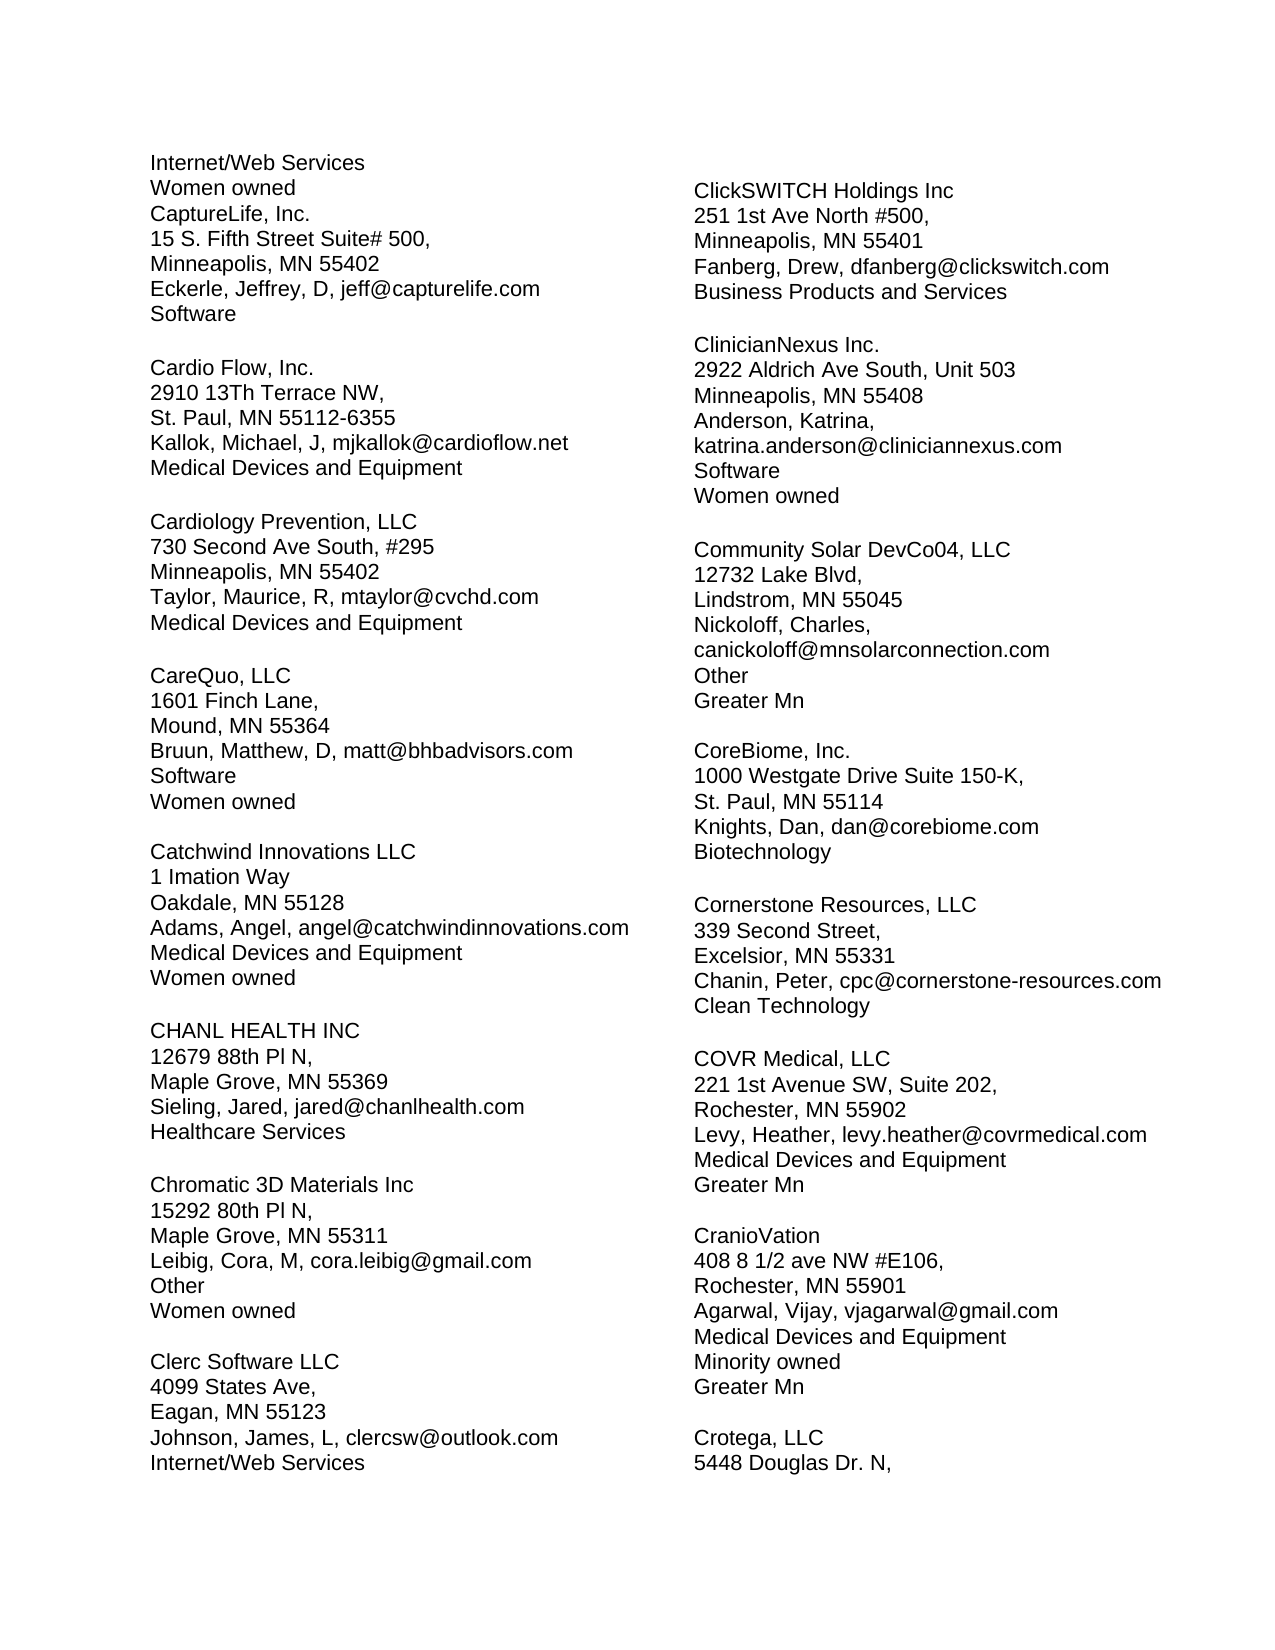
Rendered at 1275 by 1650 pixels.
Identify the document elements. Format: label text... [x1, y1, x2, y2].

text Rochester, MN 55901 [694, 1273, 1219, 1298]
text Taylor, Maurice, R, mtaylor@cvchd.com [150, 584, 675, 609]
text Women owned [150, 1298, 675, 1324]
text St. Paul, MN 55114 [694, 789, 1219, 814]
text Women owned [694, 483, 1219, 508]
text Biotechnology [694, 839, 1219, 864]
text Minneapolis, MN 55408 [694, 382, 1219, 408]
text Chromatic 3D Materials Inc [150, 1172, 675, 1198]
text St. Paul, MN 55112-6355 [150, 405, 675, 430]
text Internet/Web Services [150, 1450, 675, 1475]
text CHANL HEALTH INC [150, 1018, 675, 1043]
text Cornerstone Resources, LLC [694, 892, 1219, 917]
text 1000 Westgate Drive Suite 150-K, [694, 763, 1219, 789]
text Adams, Angel, angel@catchwindinnovations.com [150, 915, 675, 940]
text 2922 Aldrich Ave South, Unit 503 [694, 357, 1219, 382]
text 12679 88th Pl N, [150, 1043, 675, 1069]
text 15 S. Fifth Street Suite# 500, [150, 226, 675, 251]
text 15292 80th Pl N, [150, 1198, 675, 1223]
text 2910 13Th Terrace NW, [150, 380, 675, 405]
text Cardio Flow, Inc. [150, 354, 675, 380]
text Cardiology Prevention, LLC [150, 508, 675, 534]
text Crotega, LLC [694, 1424, 1219, 1450]
text Healthcare Services [150, 1119, 675, 1144]
text Sieling, Jared, jared@chanlhealth.com [150, 1094, 675, 1119]
text Medical Devices and Equipment [150, 455, 675, 481]
text Mound, MN 55364 [150, 713, 675, 738]
text CranioVation [694, 1223, 1219, 1248]
text Women owned [150, 789, 675, 814]
text 221 1st Avenue SW, Suite 202, [694, 1072, 1219, 1097]
text Excelsior, MN 55331 [694, 943, 1219, 968]
text Medical Devices and Equipment [694, 1147, 1219, 1172]
text Greater Mn [694, 1172, 1219, 1198]
text 730 Second Ave South, #295 [150, 534, 675, 559]
text Women owned [150, 965, 675, 990]
text Fanberg, Drew, dfanberg@clickswitch.com [694, 254, 1219, 279]
text 408 8 1/2 ave NW #E106, [694, 1248, 1219, 1273]
text Minority owned [694, 1349, 1219, 1374]
text 251 1st Ave North #500, [694, 203, 1219, 228]
text ClickSWITCH Holdings Inc [694, 178, 1219, 203]
text Software [694, 458, 1219, 483]
text Levy, Heather, levy.heather@covrmedical.com [694, 1122, 1219, 1147]
text Minneapolis, MN 55402 [150, 251, 675, 276]
text Other [694, 663, 1219, 688]
text ClinicianNexus Inc. [694, 332, 1219, 357]
text 4099 States Ave, [150, 1374, 675, 1399]
text 1 Imation Way [150, 864, 675, 889]
text Leibig, Cora, M, cora.leibig@gmail.com [150, 1248, 675, 1273]
text Chanin, Peter, cpc@cornerstone-resources.com [694, 968, 1219, 993]
text Greater Mn [694, 1374, 1219, 1399]
text Medical Devices and Equipment [150, 609, 675, 634]
text Johnson, James, L, clercsw@outlook.com [150, 1424, 675, 1450]
text Internet/Web Services [150, 150, 675, 175]
text Knights, Dan, dan@corebiome.com [694, 814, 1219, 839]
text 12732 Lake Blvd, [694, 562, 1219, 587]
text COVR Medical, LLC [694, 1046, 1219, 1072]
text Bruun, Matthew, D, matt@bhbadvisors.com [150, 738, 675, 763]
text CareQuo, LLC [150, 663, 675, 688]
text Eckerle, Jeffrey, D, jeff@capturelife.com [150, 276, 675, 301]
text Software [150, 763, 675, 789]
text CaptureLife, Inc. [150, 200, 675, 226]
text 5448 Douglas Dr. N, [694, 1450, 1219, 1475]
text Nickoloff, Charles, canickoloff@mnsolarconnection.com [694, 612, 1219, 663]
text Clerc Software LLC [150, 1349, 675, 1374]
text CoreBiome, Inc. [694, 738, 1219, 763]
text Minneapolis, MN 55402 [150, 559, 675, 584]
text Clean Technology [694, 993, 1219, 1018]
text Kallok, Michael, J, mjkallok@cardioflow.net [150, 430, 675, 455]
text Greater Mn [694, 688, 1219, 713]
text Lindstrom, MN 55045 [694, 587, 1219, 612]
text Medical Devices and Equipment [150, 940, 675, 965]
text Women owned [150, 175, 675, 200]
text Maple Grove, MN 55311 [150, 1223, 675, 1248]
text 1601 Finch Lane, [150, 688, 675, 713]
text Rochester, MN 55902 [694, 1097, 1219, 1122]
text Maple Grove, MN 55369 [150, 1069, 675, 1094]
text Business Products and Services [694, 279, 1219, 304]
text Medical Devices and Equipment [694, 1324, 1219, 1349]
text Agarwal, Vijay, vjagarwal@gmail.com [694, 1298, 1219, 1324]
text 339 Second Street, [694, 917, 1219, 943]
text Oakdale, MN 55128 [150, 889, 675, 915]
text Other [150, 1273, 675, 1298]
text Catchwind Innovations LLC [150, 839, 675, 864]
text Anderson, Katrina, katrina.anderson@cliniciannexus.com [694, 408, 1219, 458]
text Community Solar DevCo04, LLC [694, 537, 1219, 562]
text Software [150, 301, 675, 326]
text Eagan, MN 55123 [150, 1399, 675, 1424]
text Minneapolis, MN 55401 [694, 228, 1219, 254]
